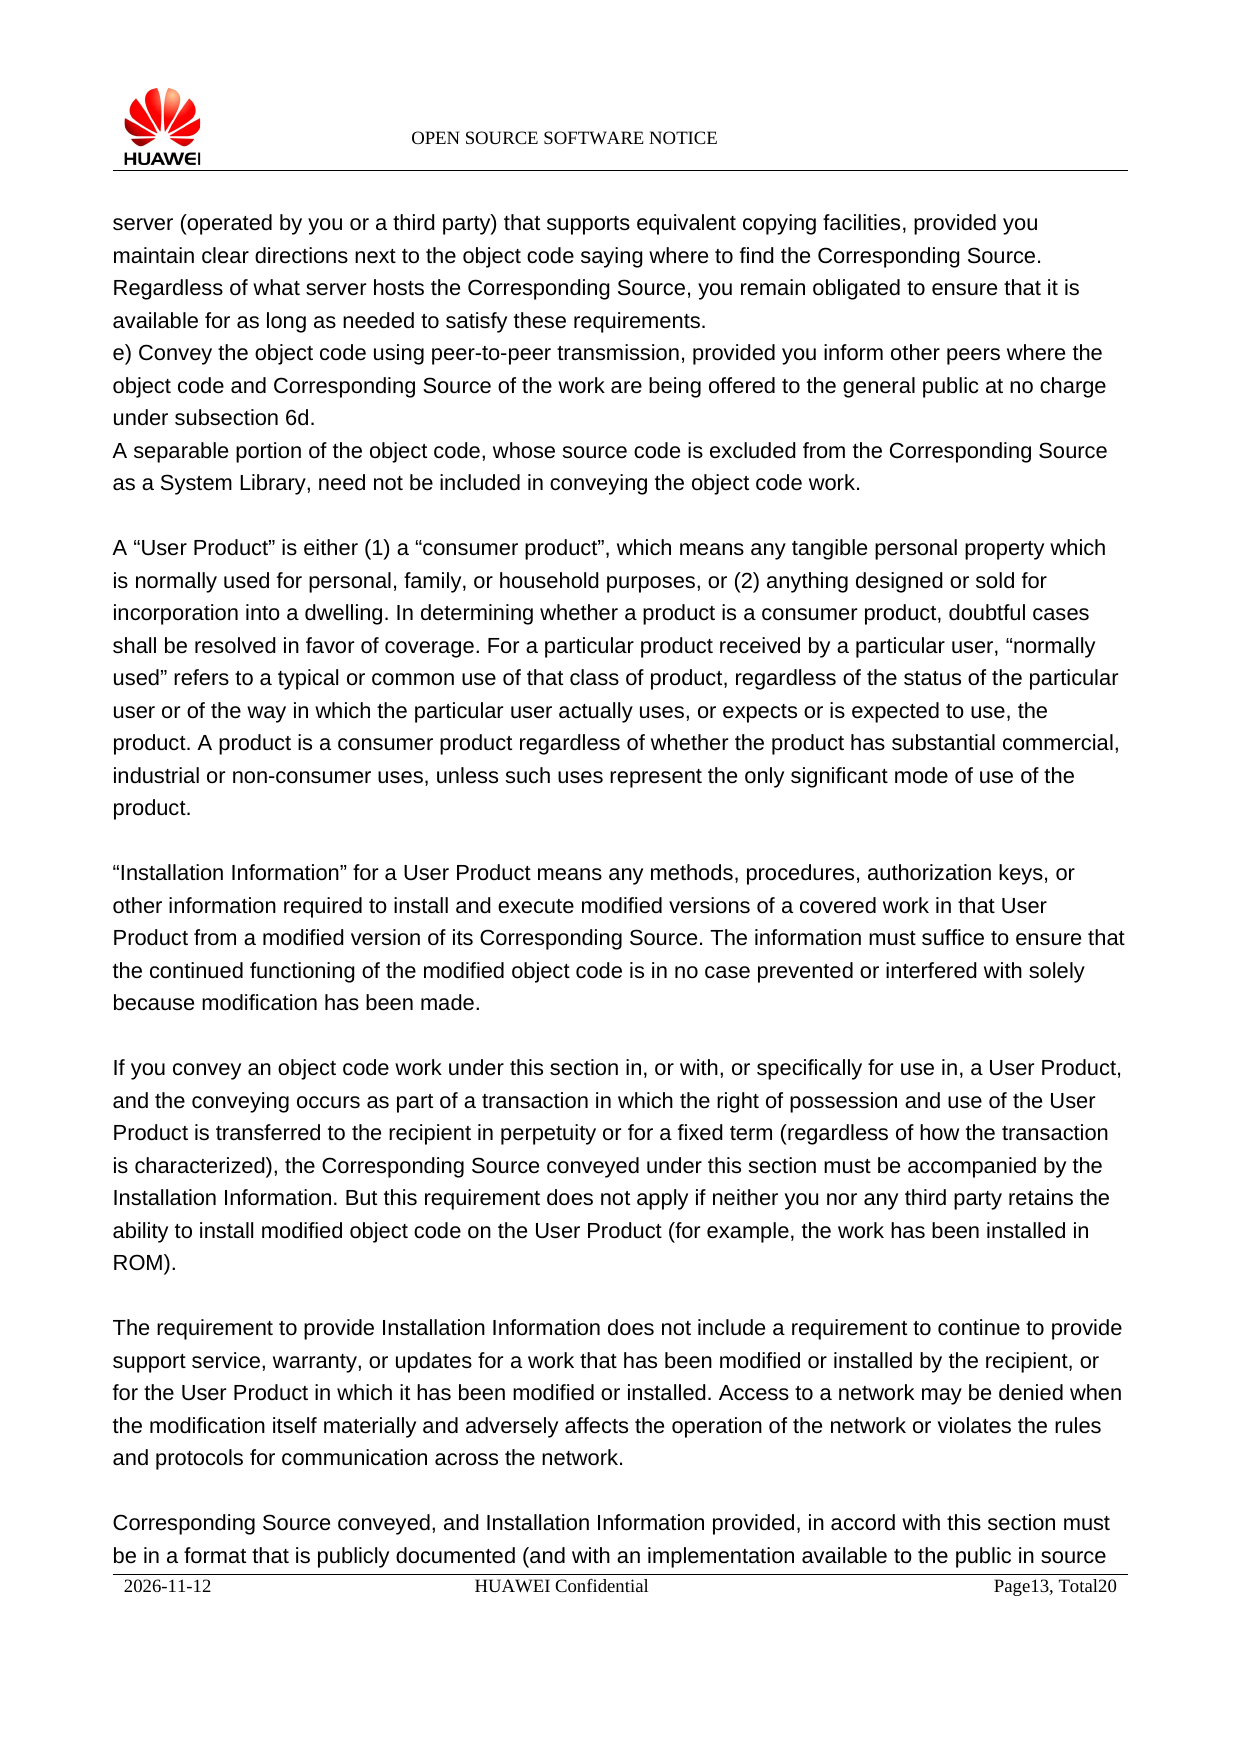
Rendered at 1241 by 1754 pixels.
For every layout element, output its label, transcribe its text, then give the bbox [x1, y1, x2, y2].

text The requirement to provide Installation Information does not include a requirement to continue to provide support service, warranty, or updates for a work that has been modified or installed by the recipient, or for the User Product in which it has been modified or installed. Access to a network may be denied when the modification itself materially and adversely affects the operation of the network or violates the rules and protocols for communication across the network. [112, 1311, 1128, 1474]
picture [124, 88, 201, 165]
text A “User Product” is either (1) a “consumer product”, which means any tangible personal property which is normally used for personal, family, or household purposes, or (2) anything designed or sold for incorporation into a dwelling. In determining whether a product is a consumer product, doubtful cases shall be resolved in favor of coverage. For a particular product received by a particular user, “normally used” refers to a typical or common use of that class of product, regardless of the status of the particular user or of the way in which the particular user actually uses, or expects or is expected to use, the product. A product is a consumer product regardless of whether the product has substantial commercial, industrial or non-consumer uses, unless such uses represent the only significant mode of use of the product. [112, 531, 1128, 824]
text A separable portion of the object code, whose source code is excluded from the Corresponding Source as a System Library, need not be included in conveying the object code work. [112, 434, 1128, 499]
text “Installation Information” for a User Product means any methods, procedures, authorization keys, or other information required to install and execute modified versions of a covered work in that User Product from a modified version of its Corresponding Source. The information must suffice to ensure that the continued functioning of the modified object code is in no case prevented or interfered with solely because modification has been made. [112, 856, 1128, 1019]
text If you convey an object code work under this section in, or with, or specifically for use in, a User Product, and the conveying occurs as part of a transaction in which the right of possession and use of the User Product is transferred to the recipient in perpetuity or for a fixed term (regardless of how the transaction is characterized), the Corresponding Source conveyed under this section must be accompanied by the Installation Information. But this requirement does not apply if neither you nor any third party retains the ability to install modified object code on the User Product (for example, the work has been installed in ROM). [112, 1051, 1128, 1279]
text e) Convey the object code using peer-to-peer transmission, provided you inform other peers where the object code and Corresponding Source of the work are being offered to the general public at no charge under subsection 6d. [112, 336, 1128, 434]
